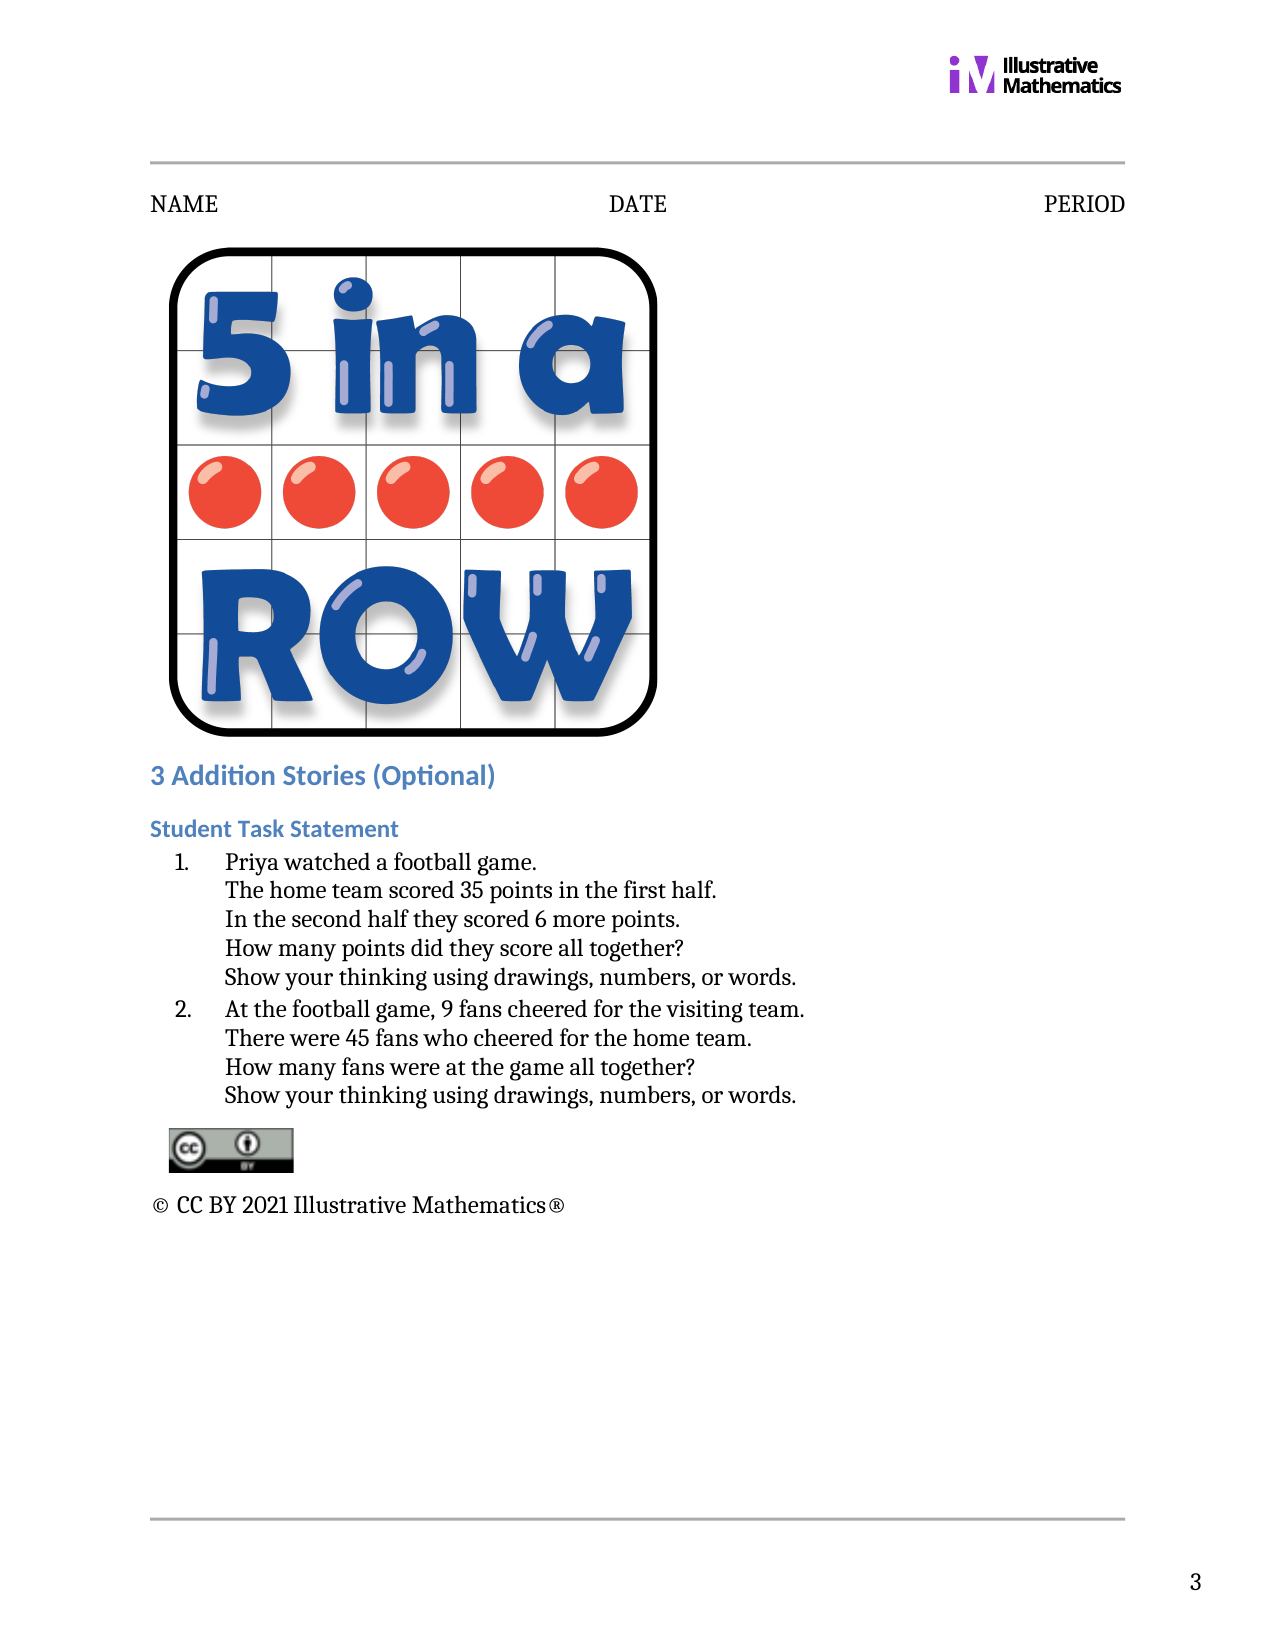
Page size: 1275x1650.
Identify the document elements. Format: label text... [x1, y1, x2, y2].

subtitle Student Task Statement [150, 813, 1125, 844]
text © CC BY 2021 Illustrative Mathematics® [150, 1191, 1125, 1220]
list Priya watched a football game. The home team scored 35 points in the first half. In the second half they scored 6 more points. How many points did they score all together? Show your thinking using drawings, numbers, or words. [175, 848, 1125, 991]
list At the football game, 9 fans cheered for the visiting team. There were 45 fans who cheered for the home team. How many fans were at the game all together? Show your thinking using drawings, numbers, or words. [175, 995, 1125, 1110]
subtitle 3 Addition Stories (Optional) [150, 757, 1125, 793]
picture [168, 247, 658, 737]
picture [949, 55, 1121, 93]
picture [168, 1128, 294, 1173]
